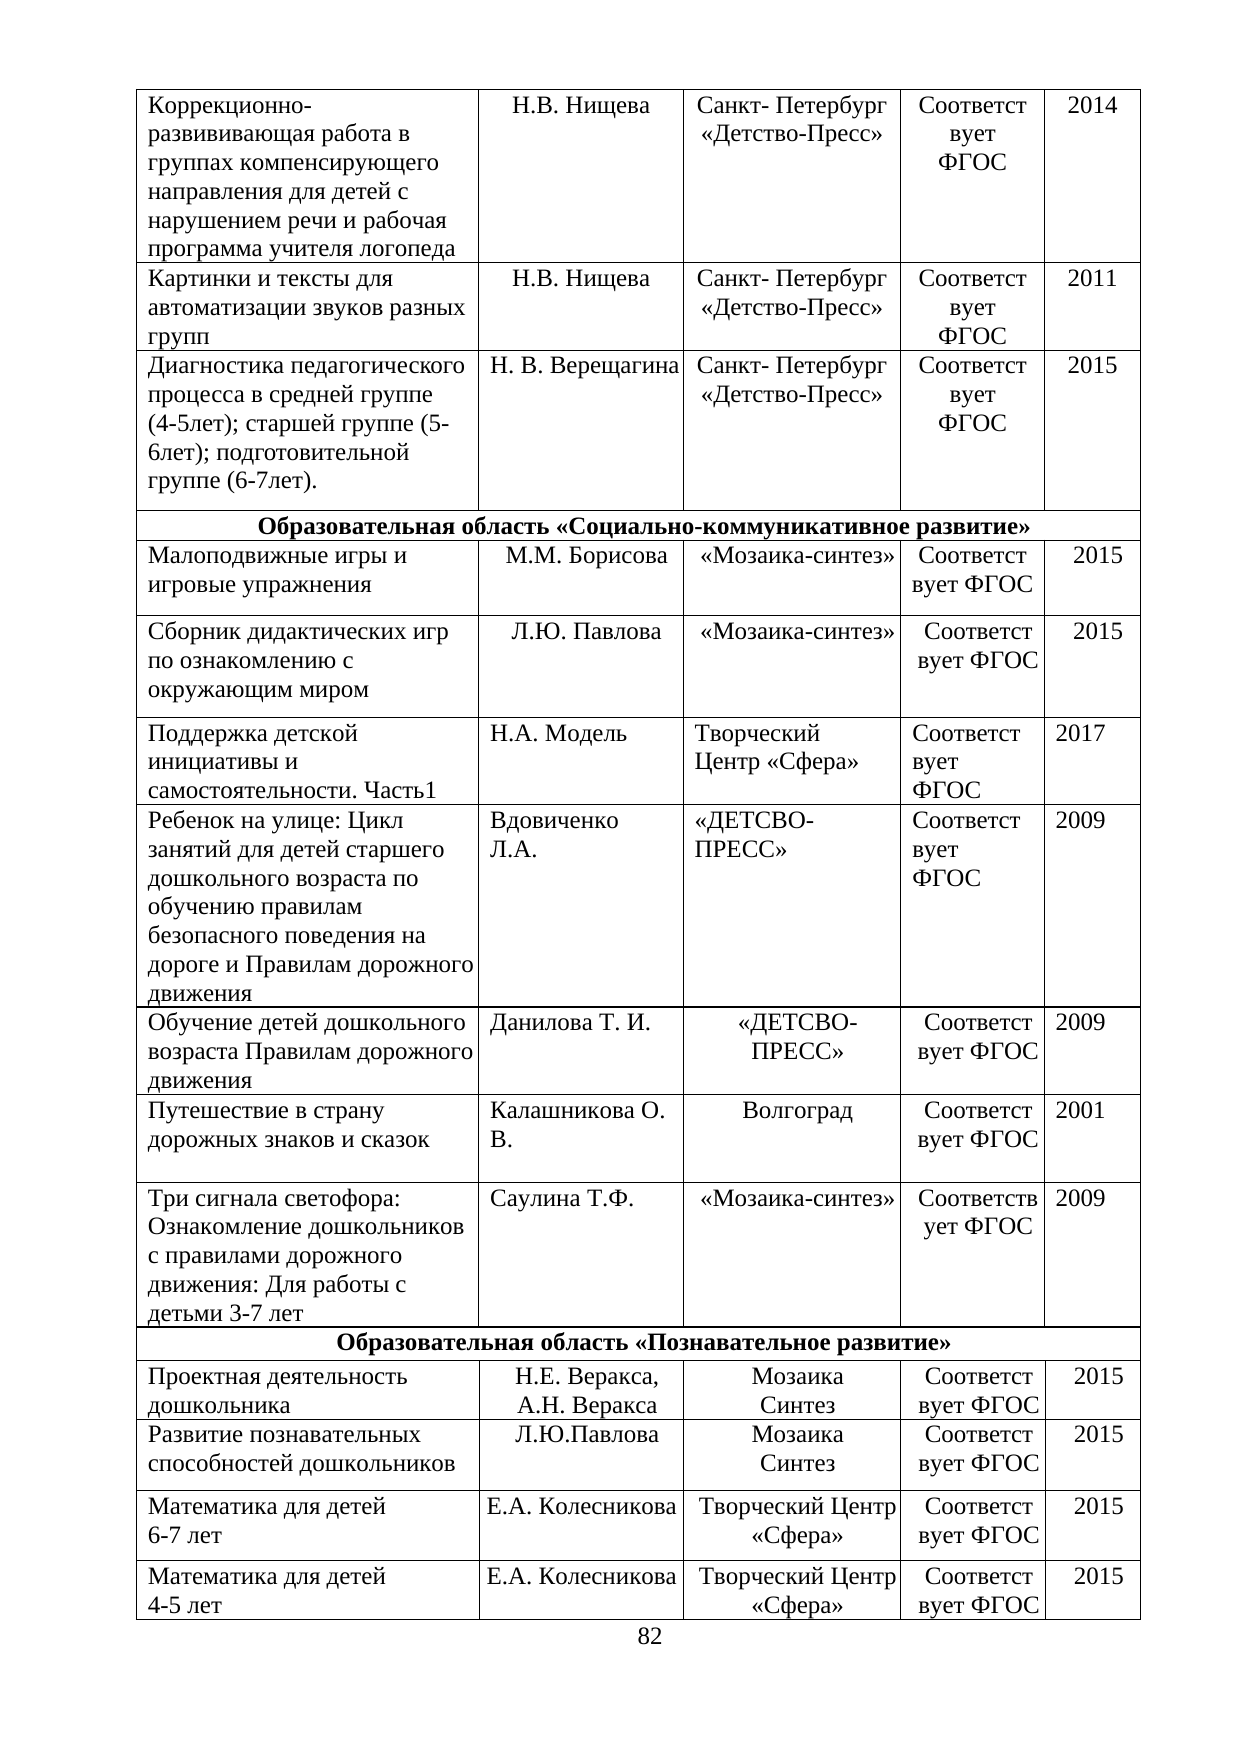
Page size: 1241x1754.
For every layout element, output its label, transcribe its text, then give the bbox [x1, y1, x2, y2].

table_cell Сборник дидактических игр по ознакомлению с окружающим миром [137, 616, 478, 717]
table_cell 2001 [1045, 1095, 1140, 1182]
table_cell 2015 [1046, 1491, 1140, 1560]
table_cell 2015 [1046, 1420, 1140, 1490]
table_cell Соответст вует ФГОС [901, 718, 1044, 804]
table_cell Л.Ю.Павлова [480, 1420, 683, 1490]
table_cell Математика для детей 4-5 лет [137, 1561, 479, 1619]
table_cell Соответст вует ФГОС [901, 805, 1044, 1006]
table_cell Н.А. Модель [479, 718, 683, 804]
table_cell Санкт- Петербург «Детство-Пресс» [684, 351, 900, 510]
table_cell «Мозаика-синтез» [684, 1183, 900, 1326]
table_cell М.М. Борисова [479, 541, 683, 615]
table_cell Творческий Центр «Сфера» [684, 1491, 900, 1560]
table_cell Соответст вует ФГОС [901, 1008, 1044, 1094]
table_cell Калашникова О. В. [479, 1095, 683, 1182]
table_cell Путешествие в страну дорожных знаков и сказок [137, 1095, 478, 1182]
table_cell Развитие познавательных способностей дошкольников [137, 1420, 479, 1490]
table_cell Волгоград [684, 1095, 900, 1182]
table_cell Н.В. Нищева [479, 90, 683, 262]
table_cell Н.В. Нищева [479, 263, 683, 349]
table_cell Вдовиченко Л.А. [479, 805, 683, 1006]
table_cell Соответствует ФГОС [901, 1183, 1044, 1326]
table_cell Соответст вует ФГОС [901, 1561, 1045, 1619]
table_cell Математика для детей 6-7 лет [137, 1491, 479, 1560]
table_cell Н.Е. Веракса, А.Н. Веракса [480, 1361, 683, 1418]
table_cell Коррекционно-развививающая работа в группах компенсирующего направления для детей с нарушением речи и рабочая программа учителя логопеда [137, 90, 478, 262]
table_cell Соответст вует ФГОС [901, 616, 1044, 717]
table_cell Соответст вует ФГОС [901, 1361, 1045, 1418]
table_cell Ребенок на улице: Цикл занятий для детей старшего дошкольного возраста по обучению правилам безопасного поведения на дороге и Правилам дорожного движения [137, 805, 478, 1006]
table_cell Соответст вует ФГОС [901, 351, 1044, 510]
table_cell Образовательная область «Познавательное развитие» [137, 1328, 1140, 1360]
table_cell Л.Ю. Павлова [479, 616, 683, 717]
table_cell Соответст вует ФГОС [901, 1491, 1045, 1560]
table_cell «ДЕТСВО-ПРЕСС» [684, 805, 900, 1006]
table_cell «Мозаика-синтез» [684, 616, 900, 717]
table_cell Поддержка детской инициативы и самостоятельности. Часть1 [137, 718, 478, 804]
table_cell Е.А. Колесникова [480, 1561, 683, 1619]
table_cell Данилова Т. И. [479, 1008, 683, 1094]
table_cell Картинки и тексты для автоматизации звуков разных групп [137, 263, 478, 349]
table_cell «ДЕТСВО-ПРЕСС» [684, 1008, 900, 1094]
table_cell 2011 [1045, 263, 1140, 349]
table_cell 2015 [1045, 616, 1140, 717]
table_cell Соответст вует ФГОС [901, 1095, 1044, 1182]
table_cell 2017 [1045, 718, 1140, 804]
table_cell Н. В. Верещагина [479, 351, 683, 510]
table_cell Диагностика педагогического процесса в средней группе (4-5лет); старшей группе (5-6лет); подготовительной группе (6-7лет). [137, 351, 478, 510]
table_cell 2015 [1045, 351, 1140, 510]
table_cell 2009 [1045, 805, 1140, 1006]
table_cell Мозаика Синтез [684, 1361, 900, 1418]
table_cell Соответст вует ФГОС [901, 90, 1044, 262]
table_cell Саулина Т.Ф. [479, 1183, 683, 1326]
table_cell 2014 [1045, 90, 1140, 262]
table_cell 2009 [1045, 1008, 1140, 1094]
table_cell «Мозаика-синтез» [684, 541, 900, 615]
table_cell Обучение детей дошкольного возраста Правилам дорожного движения [137, 1008, 478, 1094]
table_cell 2015 [1046, 1561, 1140, 1619]
table_cell 2009 [1045, 1183, 1140, 1326]
table_cell Творческий Центр «Сфера» [684, 718, 900, 804]
table_cell Санкт- Петербург «Детство-Пресс» [684, 90, 900, 262]
table_cell Соответст вует ФГОС [901, 541, 1044, 615]
table_cell Санкт- Петербург «Детство-Пресс» [684, 263, 900, 349]
table_cell Мозаика Синтез [684, 1420, 900, 1490]
table_cell 2015 [1045, 541, 1140, 615]
table_cell Соответст вует ФГОС [901, 263, 1044, 349]
table_cell Соответст вует ФГОС [901, 1420, 1045, 1490]
table_cell Проектная деятельность дошкольника [137, 1361, 479, 1418]
table_cell Три сигнала светофора: Ознакомление дошкольников с правилами дорожного движения: Для работы с детьми 3-7 лет [137, 1183, 478, 1326]
table_cell 2015 [1046, 1361, 1140, 1418]
table_cell Образовательная область «Социально-коммуникативное развитие» [137, 511, 1140, 539]
table_cell Творческий Центр «Сфера» [684, 1561, 900, 1619]
table_cell Малоподвижные игры и игровые упражнения [137, 541, 478, 615]
table_cell Е.А. Колесникова [480, 1491, 683, 1560]
